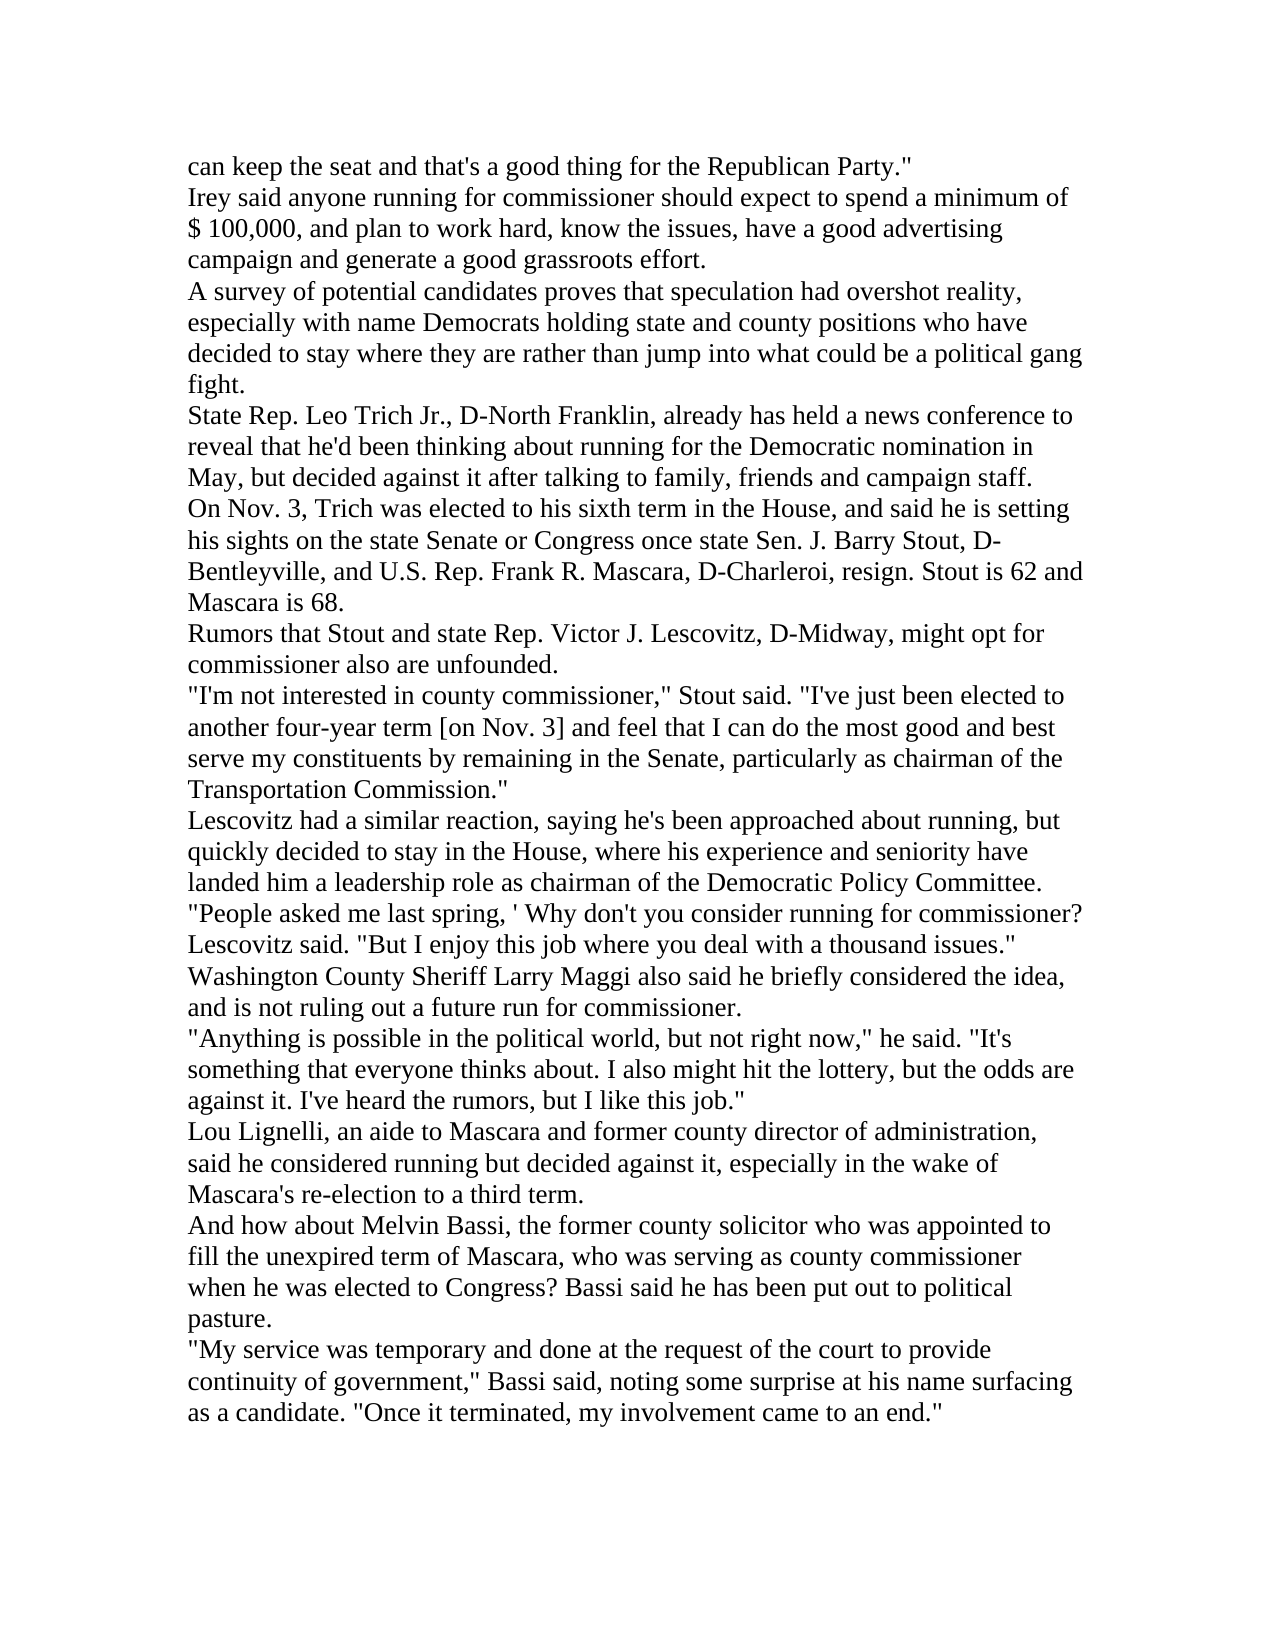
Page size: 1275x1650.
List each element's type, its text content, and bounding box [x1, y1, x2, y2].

text On Nov. 3, Trich was elected to his sixth term in the House, and said he is setting his sights on the state Senate or Congress once state Sen. J. Barry Stout, D-Bentleyville, and U.S. Rep. Frank R. Mascara, D-Charleroi, resign. Stout is 62 and Mascara is 68. [187, 493, 1087, 617]
text Lescovitz had a similar reaction, saying he's been approached about running, but quickly decided to stay in the House, where his experience and seniority have landed him a leadership role as chairman of the Democratic Policy Committee. [187, 804, 1087, 897]
text Lou Lignelli, an aide to Mascara and former county director of administration, said he considered running but decided against it, especially in the wake of Mascara's re-election to a third term. [187, 1116, 1087, 1209]
text Rumors that Stout and state Rep. Victor J. Lescovitz, D-Midway, might opt for commissioner also are unfounded. [187, 617, 1087, 679]
text "I'm not interested in county commissioner," Stout said. "I've just been elected to another four-year term [on Nov. 3] and feel that I can do the most good and best serve my constituents by remaining in the Senate, particularly as chairman of the Transportation Commission." [187, 679, 1087, 804]
text "Anything is possible in the political world, but not right now," he said. "It's something that everyone thinks about. I also might hit the lottery, but the odds are against it. I've heard the rumors, but I like this job." [187, 1022, 1087, 1116]
text State Rep. Leo Trich Jr., D-North Franklin, already has held a news conference to reveal that he'd been thinking about running for the Democratic nomination in May, but decided against it after talking to family, friends and campaign staff. [187, 399, 1087, 493]
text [187, 150, 1087, 181]
text A survey of potential candidates proves that speculation had overshot reality, especially with name Democrats holding state and county positions who have decided to stay where they are rather than jump into what could be a political gang fight. [187, 274, 1087, 399]
text "People asked me last spring, ' Why don't you consider running for commissioner? Lescovitz said. "But I enjoy this job where you deal with a thousand issues." [187, 897, 1087, 960]
text Irey said anyone running for commissioner should expect to spend a minimum of $ 100,000, and plan to work hard, know the issues, have a good advertising campaign and generate a good grassroots effort. [187, 181, 1087, 274]
text Washington County Sheriff Larry Maggi also said he briefly considered the idea, and is not ruling out a future run for commissioner. [187, 960, 1087, 1022]
text "My service was temporary and done at the request of the court to provide continuity of government," Bassi said, noting some surprise at his name surfacing as a candidate. "Once it terminated, my involvement came to an end." [187, 1333, 1087, 1427]
text And how about Melvin Bassi, the former county solicitor who was appointed to fill the unexpired term of Mascara, who was serving as county commissioner when he was elected to Congress? Bassi said he has been put out to political pasture. [187, 1209, 1087, 1333]
